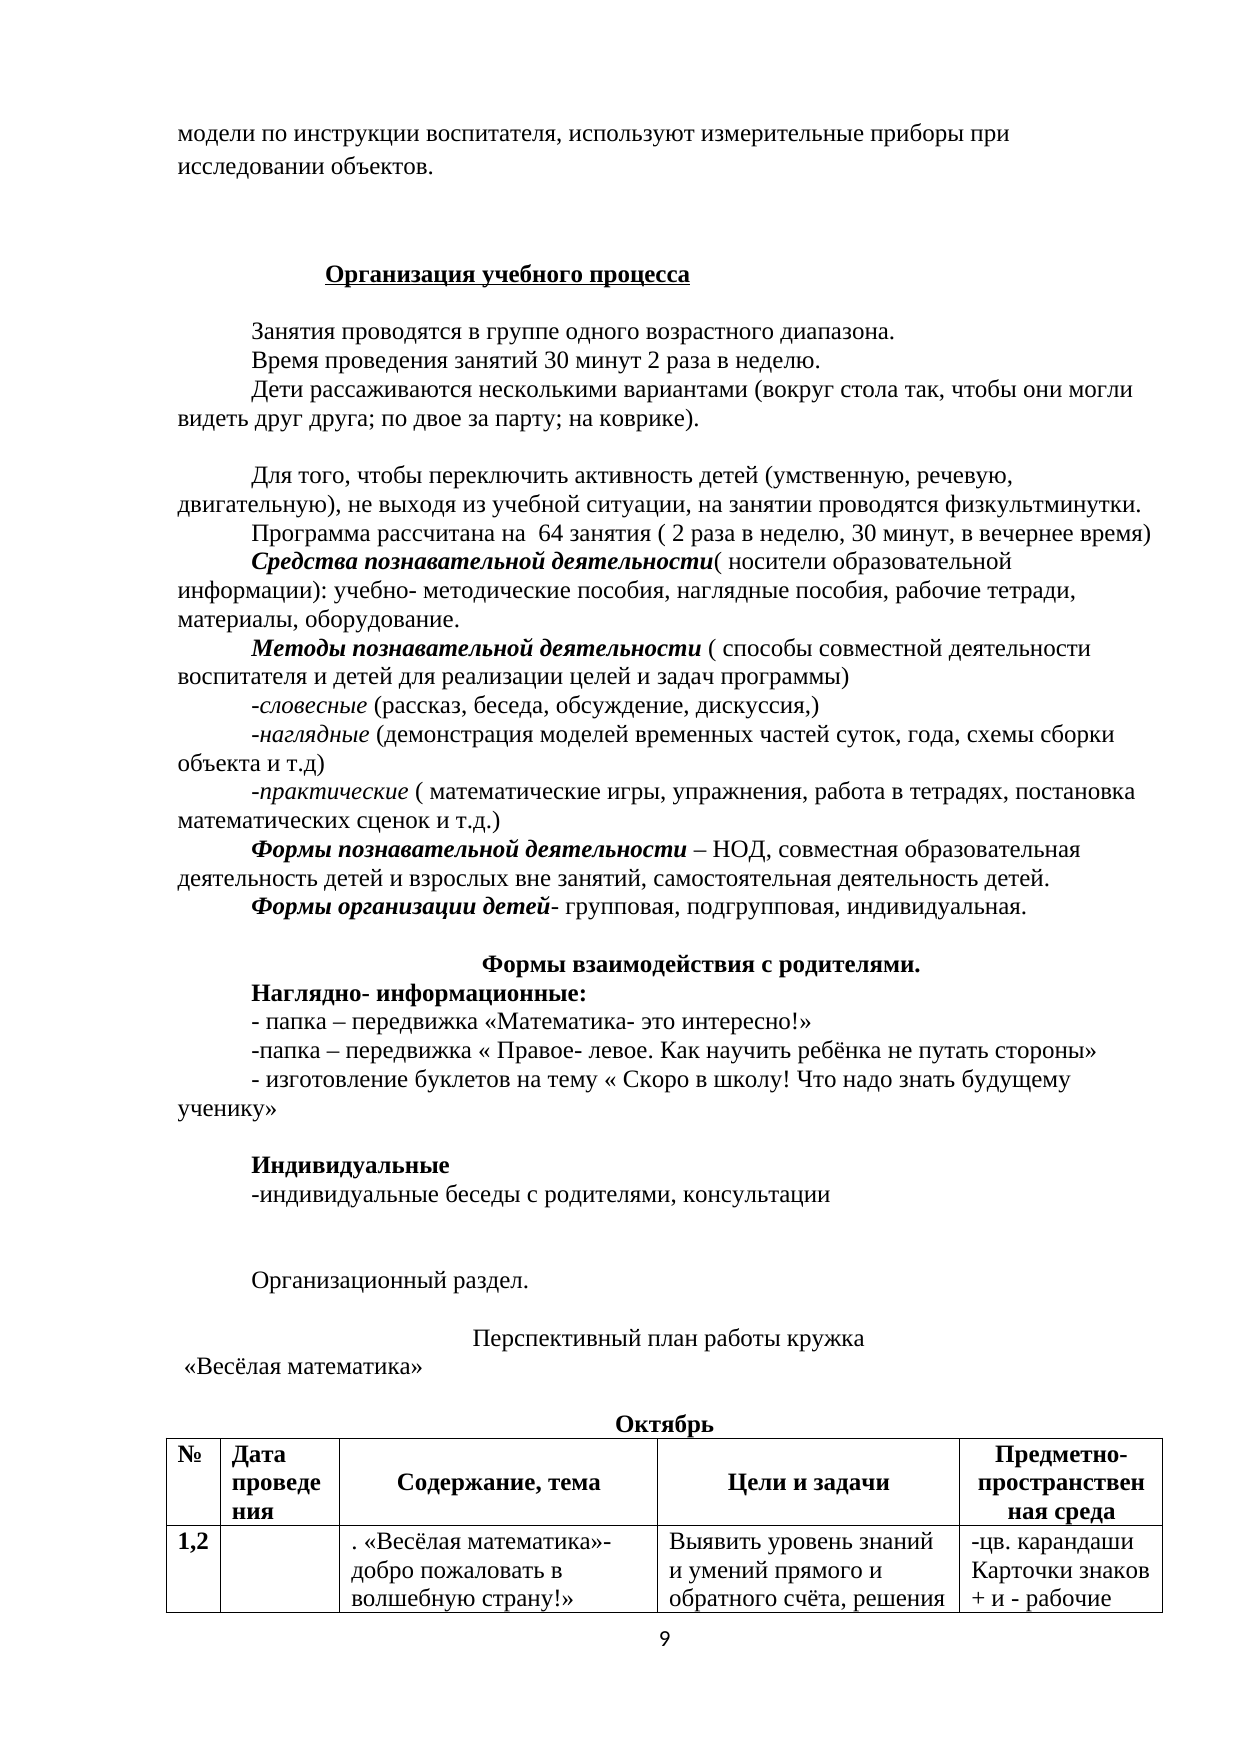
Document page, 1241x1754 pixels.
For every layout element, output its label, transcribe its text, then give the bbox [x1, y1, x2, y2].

text Для того, чтобы переключить активность детей (умственную, речевую, двигательную), не выходя из учебной ситуации, на занятии проводятся физкультминутки. [177, 460, 1152, 518]
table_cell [960, 1526, 1162, 1612]
text Формы познавательной деятельности – НОД, совместная образовательная деятельность детей и взрослых вне занятий, самостоятельная деятельность детей. [177, 834, 1152, 891]
table_header Цели и задачи [658, 1439, 959, 1525]
table_header Предметно- пространственная среда [960, 1439, 1162, 1525]
table_cell [221, 1526, 339, 1612]
text - папка – передвижка «Математика- это интересно!» [177, 1006, 1152, 1035]
text Средства познавательной деятельности( носители образовательной информации): учебно- методические пособия, наглядные пособия, рабочие тетради, материалы, оборудование. [177, 546, 1152, 633]
table_header Дата проведения [221, 1439, 339, 1525]
text -индивидуальные беседы с родителями, консультации [177, 1179, 1152, 1208]
text Занятия проводятся в группе одного возрастного диапазона. [177, 316, 1152, 345]
text Время проведения занятий 30 минут 2 раза в неделю. [177, 345, 1152, 374]
text - изготовление буклетов на тему « Скоро в школу! Что надо знать будущему ученику» [177, 1064, 1152, 1121]
text Индивидуальные [177, 1150, 1152, 1179]
text Формы взаимодействия с родителями. [177, 949, 1152, 978]
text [177, 118, 1152, 180]
table_header Содержание, тема [340, 1439, 657, 1525]
text Дети рассаживаются несколькими вариантами (вокруг стола так, чтобы они могли видеть друг друга; по двое за парту; на коврике). [177, 374, 1152, 431]
text Организация учебного процесса [251, 259, 1152, 288]
table_cell 1,2 [167, 1526, 220, 1612]
table_header № [167, 1439, 220, 1525]
text Программа рассчитана на 64 занятия ( 2 раза в неделю, 30 минут, в вечернее время) [177, 518, 1152, 546]
text Методы познавательной деятельности ( способы совместной деятельности воспитателя и детей для реализации целей и задач программы) [177, 633, 1152, 690]
text -папка – передвижка « Правое- левое. Как научить ребёнка не путать стороны» [177, 1035, 1152, 1064]
text Формы организации детей- групповая, подгрупповая, индивидуальная. [177, 891, 1152, 920]
text Наглядно- информационные: [177, 978, 1152, 1006]
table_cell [340, 1526, 657, 1612]
text Перспективный план работы кружка [400, 1323, 1152, 1351]
text «Весёлая математика» [177, 1351, 1152, 1380]
text Октябрь [177, 1409, 1152, 1438]
text Организационный раздел. [177, 1265, 1152, 1294]
text -практические ( математические игры, упражнения, работа в тетрадях, постановка математических сценок и т.д.) [177, 776, 1152, 834]
text -наглядные (демонстрация моделей временных частей суток, года, схемы сборки объекта и т.д) [177, 719, 1152, 776]
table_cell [658, 1526, 959, 1612]
text -словесные (рассказ, беседа, обсуждение, дискуссия,) [177, 690, 1152, 719]
